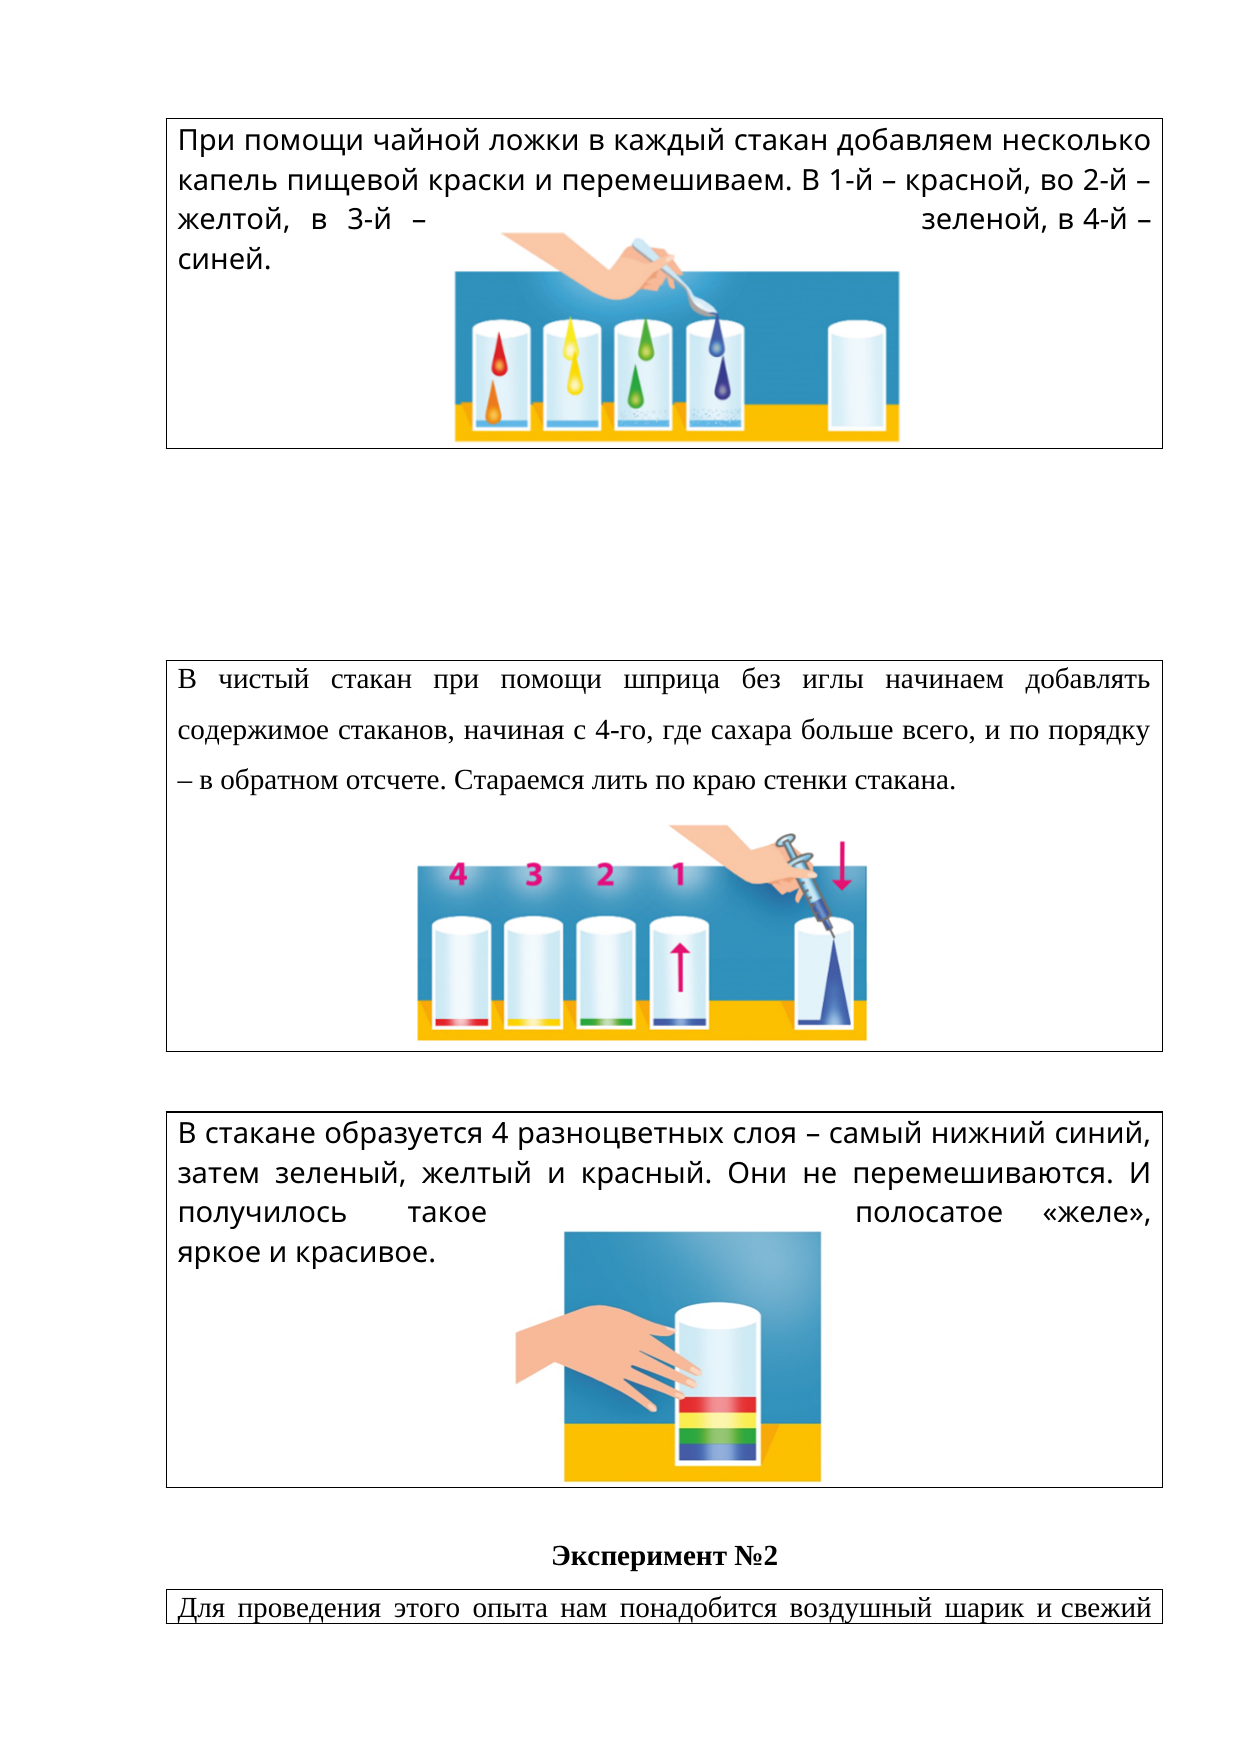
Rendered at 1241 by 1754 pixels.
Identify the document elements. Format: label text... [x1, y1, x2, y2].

text Эксперимент №2 [177, 1538, 1152, 1572]
table_header В стакане образуется 4 разноцветных слоя – самый нижний синий, затем зеленый, желтый и красный. Они не перемешиваются. И получилось такое полосатое «желе», яркое и красивое. [167, 1113, 1162, 1487]
picture [396, 818, 878, 1047]
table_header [167, 1590, 1162, 1623]
picture [504, 1220, 836, 1483]
table_header В чистый стакан при помощи шприца без иглы начинаем добавлять содержимое стаканов, начиная с 4-го, где сахара больше всего, и по порядку – в обратном отсчете. Стараемся лить по краю стенки стакана. [167, 661, 1162, 1051]
table_header При помощи чайной ложки в каждый стакан добавляем несколько капель пищевой краски и перемешиваем. В 1-й – красной, во 2-й – желтой, в 3-й – зеленой, в 4-й – синей. [167, 119, 1162, 448]
picture [443, 226, 903, 446]
